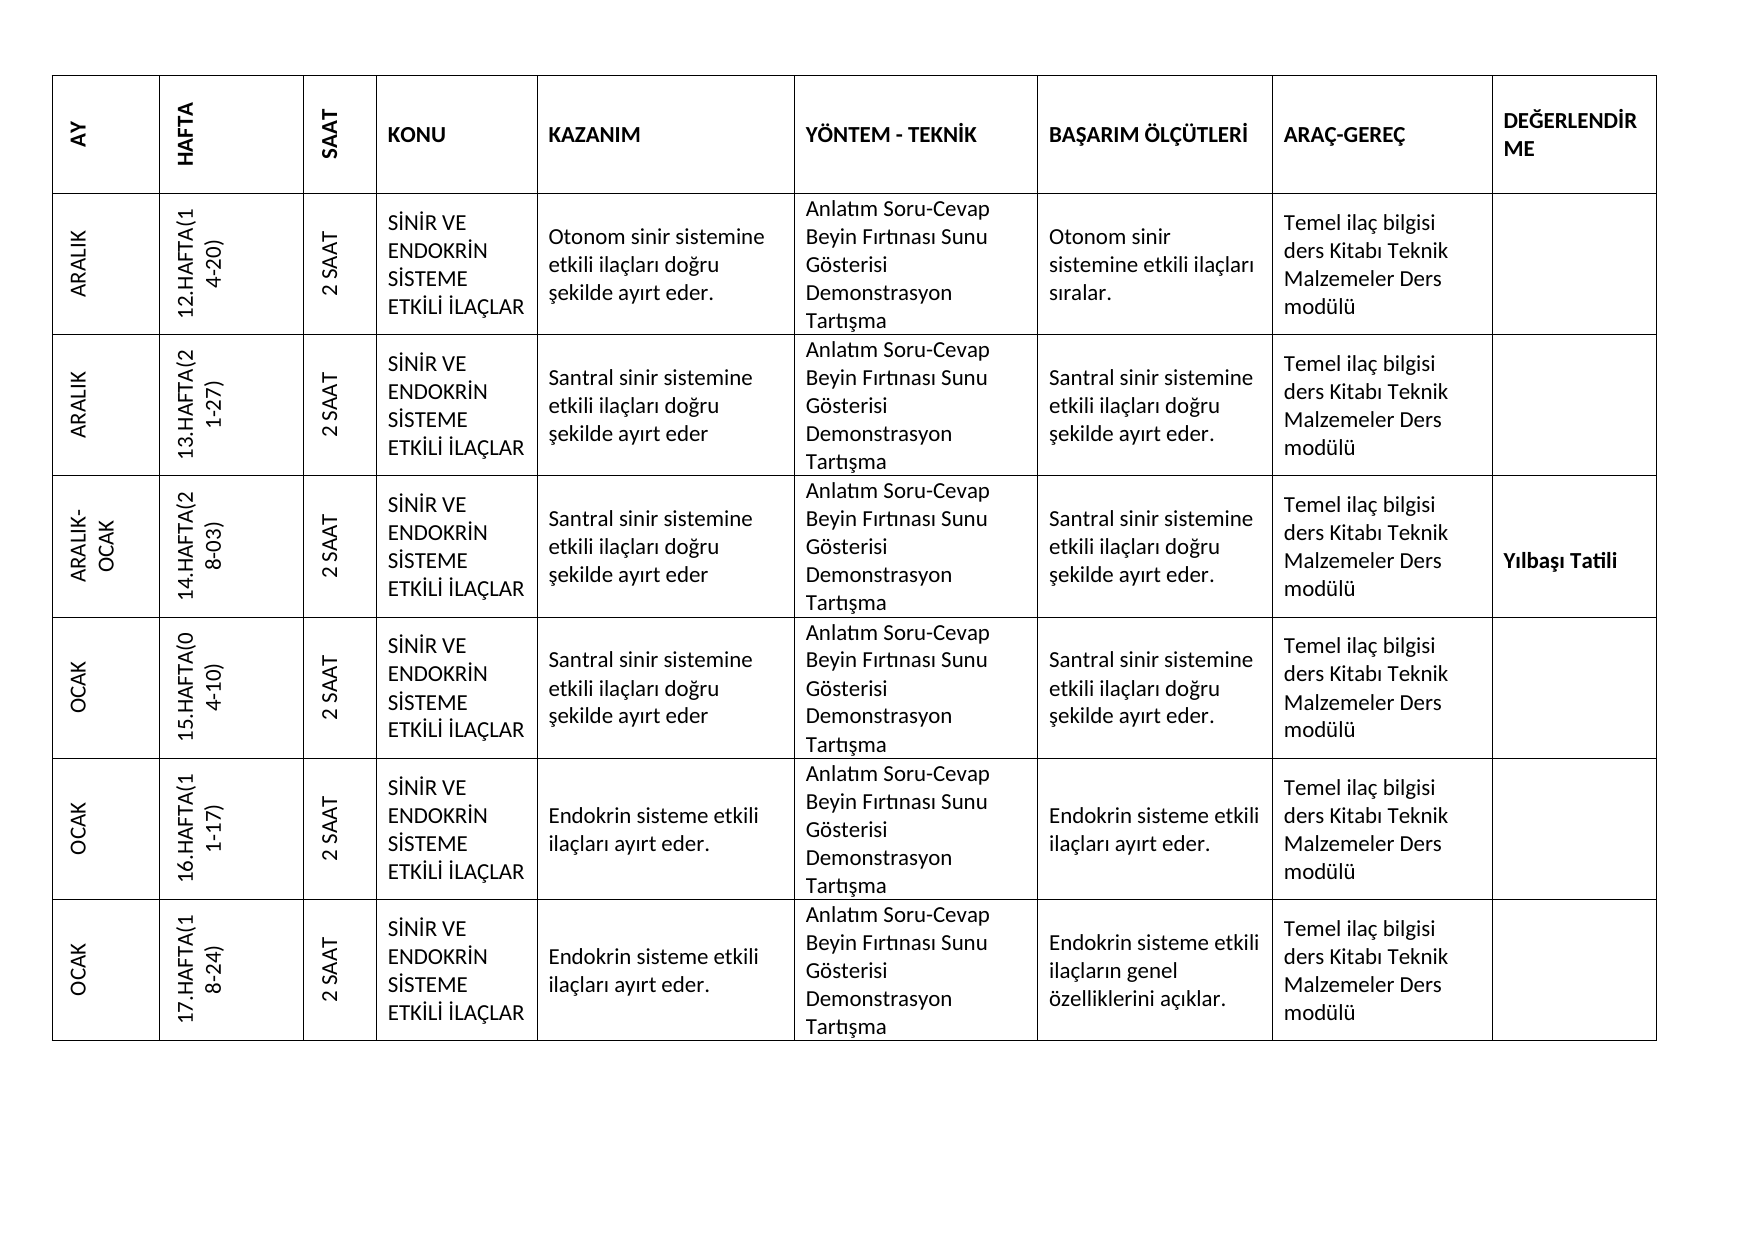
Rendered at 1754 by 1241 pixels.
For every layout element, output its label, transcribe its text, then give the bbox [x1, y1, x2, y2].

table_cell 15.HAFTA(04-10) [160, 618, 303, 758]
table_cell Anlatım Soru-Cevap Beyin Fırtınası Sunu Gösterisi Demonstrasyon Tartışma [795, 618, 1037, 758]
table_cell Temel ilaç bilgisi ders Kitabı Teknik Malzemeler Ders modülü [1273, 335, 1492, 475]
table_cell SİNİR VE ENDOKRİN SİSTEME ETKİLİ İLAÇLAR [377, 476, 537, 617]
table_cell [377, 900, 537, 1040]
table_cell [538, 900, 794, 1040]
table_header AY [53, 76, 159, 193]
table_cell OCAK [53, 618, 159, 758]
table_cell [377, 194, 537, 334]
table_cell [1273, 900, 1492, 1040]
table_cell [1493, 900, 1656, 1040]
table_cell Santral sinir sistemine etkili ilaçları doğru şekilde ayırt eder [538, 335, 794, 475]
table_header KONU [377, 76, 537, 193]
table_cell [1493, 194, 1656, 334]
table_header ARAÇ-GEREÇ [1273, 76, 1492, 193]
table_cell Santral sinir sistemine etkili ilaçları doğru şekilde ayırt eder. [1038, 618, 1272, 758]
table_cell Anlatım Soru-Cevap Beyin Fırtınası Sunu Gösterisi Demonstrasyon Tartışma [795, 759, 1037, 899]
table_cell Santral sinir sistemine etkili ilaçları doğru şekilde ayırt eder. [1038, 335, 1272, 475]
table_cell Endokrin sisteme etkili ilaçların genel özelliklerini açıklar. [1038, 900, 1272, 1040]
table_cell SİNİR VE ENDOKRİN SİSTEME ETKİLİ İLAÇLAR [377, 618, 537, 758]
table_cell 2 SAAT [304, 900, 376, 1040]
table_cell Anlatım Soru-Cevap Beyin Fırtınası Sunu Gösterisi Demonstrasyon Tartışma [795, 335, 1037, 475]
table_cell [1493, 618, 1656, 758]
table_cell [538, 194, 794, 334]
table_cell ARALIK [53, 335, 159, 475]
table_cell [1273, 194, 1492, 334]
table_header HAFTA [160, 76, 303, 193]
table_cell 2 SAAT [304, 618, 376, 758]
table_cell 2 SAAT [304, 759, 376, 899]
table_cell Endokrin sisteme etkili ilaçları ayırt eder. [1038, 759, 1272, 899]
table_cell 14.HAFTA(28-03) [160, 476, 303, 617]
table_cell ARALIK-OCAK [53, 476, 159, 617]
table_cell SİNİR VE ENDOKRİN SİSTEME ETKİLİ İLAÇLAR [377, 759, 537, 899]
table_cell Santral sinir sistemine etkili ilaçları doğru şekilde ayırt eder. [1038, 476, 1272, 617]
table_header DEĞERLENDİRME [1493, 76, 1656, 193]
table_header BAŞARIM ÖLÇÜTLERİ [1038, 76, 1272, 193]
table_cell OCAK [53, 900, 159, 1040]
table_cell ARALIK [53, 194, 159, 334]
table_cell 2 SAAT [304, 476, 376, 617]
table_cell Endokrin sisteme etkili ilaçları ayırt eder. [538, 759, 794, 899]
table_cell SİNİR VE ENDOKRİN SİSTEME ETKİLİ İLAÇLAR [377, 335, 537, 475]
table_header SAAT [304, 76, 376, 193]
table_header YÖNTEM - TEKNİK [795, 76, 1037, 193]
table_cell Yılbaşı Tatili [1493, 476, 1656, 617]
table_cell Santral sinir sistemine etkili ilaçları doğru şekilde ayırt eder [538, 618, 794, 758]
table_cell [795, 194, 1037, 334]
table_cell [1038, 194, 1272, 334]
table_cell Temel ilaç bilgisi ders Kitabı Teknik Malzemeler Ders modülü [1273, 759, 1492, 899]
table_cell Temel ilaç bilgisi ders Kitabı Teknik Malzemeler Ders modülü [1273, 476, 1492, 617]
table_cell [795, 900, 1037, 1040]
table_cell [1493, 335, 1656, 475]
table_cell 17.HAFTA(18-24) [160, 900, 303, 1040]
table_cell Santral sinir sistemine etkili ilaçları doğru şekilde ayırt eder [538, 476, 794, 617]
table_cell Temel ilaç bilgisi ders Kitabı Teknik Malzemeler Ders modülü [1273, 618, 1492, 758]
table_cell Anlatım Soru-Cevap Beyin Fırtınası Sunu Gösterisi Demonstrasyon Tartışma [795, 476, 1037, 617]
table_cell [1493, 759, 1656, 899]
table_cell 16.HAFTA(11-17) [160, 759, 303, 899]
table_cell 2 SAAT [304, 335, 376, 475]
table_cell 2 SAAT [304, 194, 376, 334]
table_cell OCAK [53, 759, 159, 899]
table_cell 13.HAFTA(21-27) [160, 335, 303, 475]
table_cell 12.HAFTA(14-20) [160, 194, 303, 334]
table_header KAZANIM [538, 76, 794, 193]
